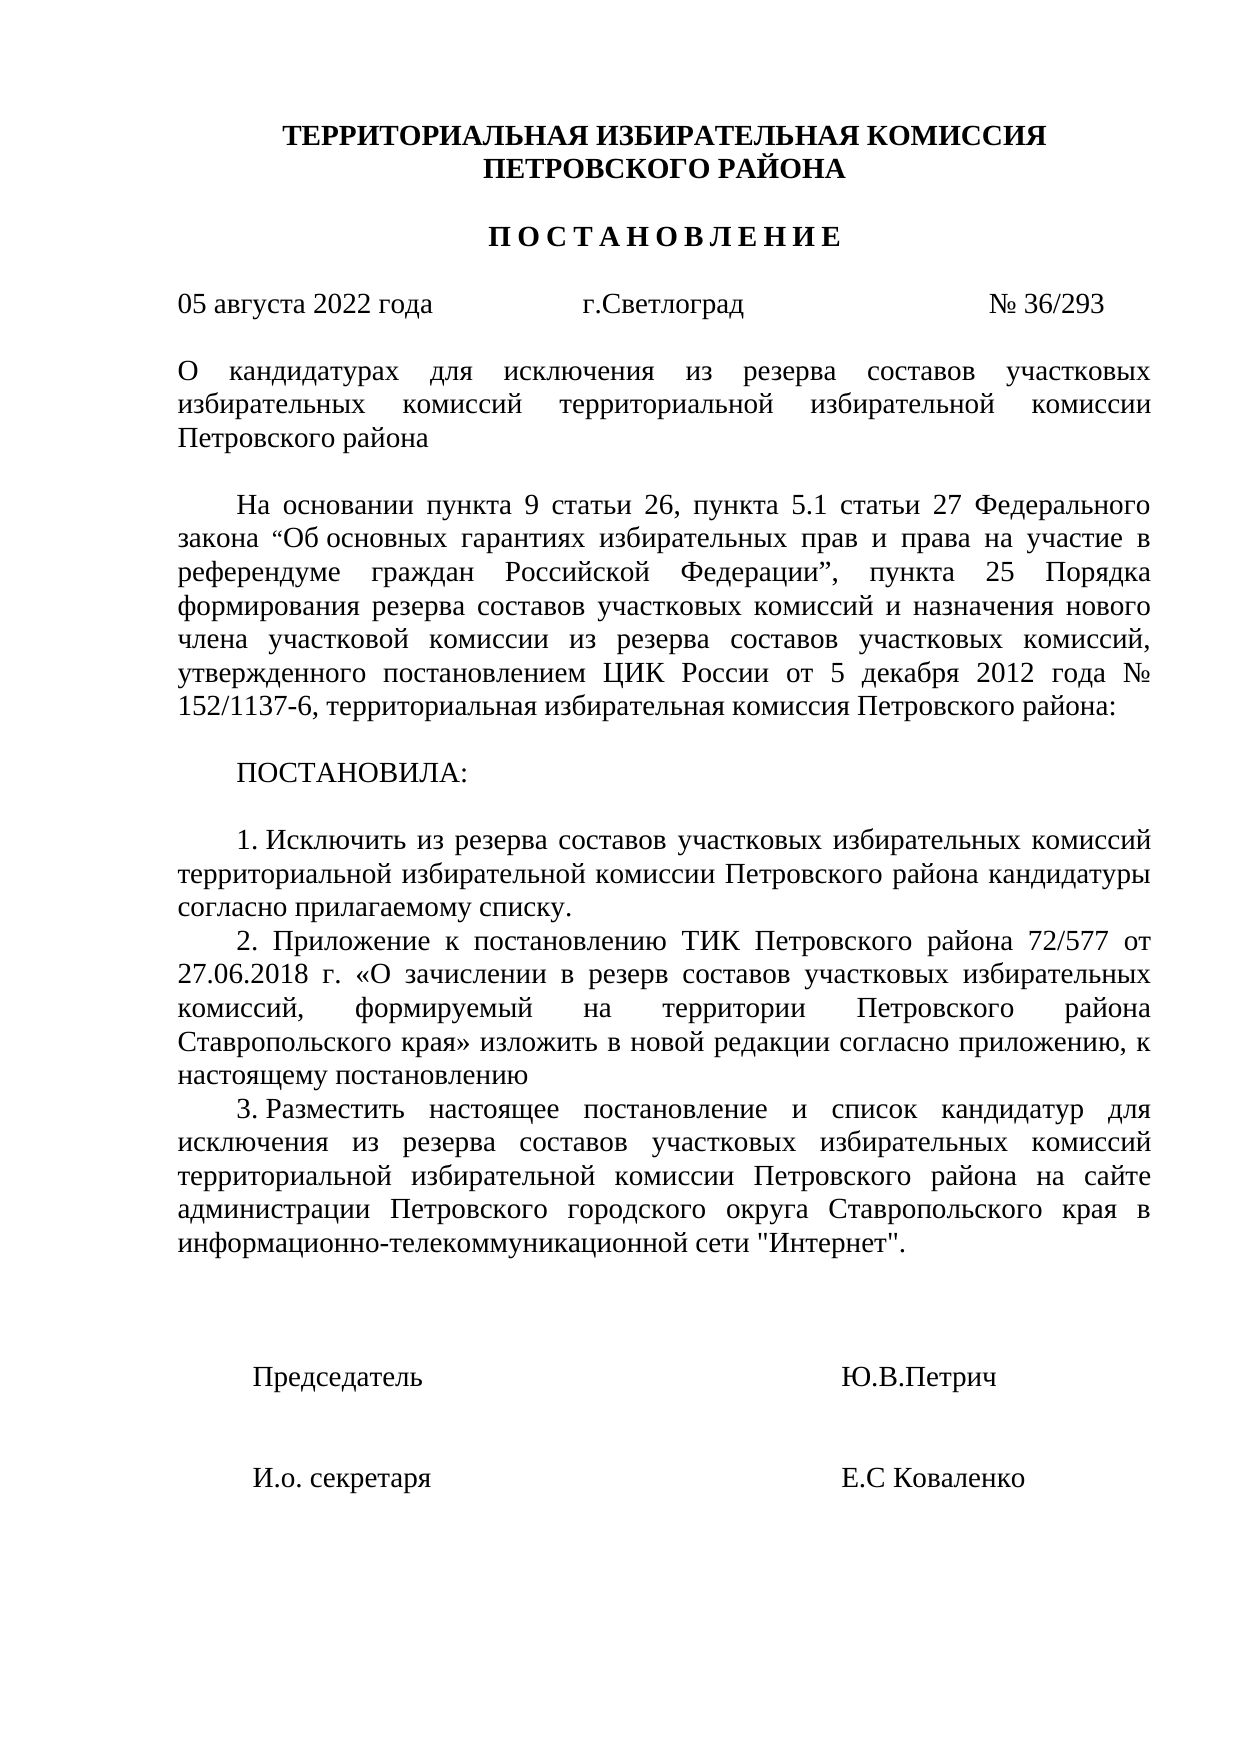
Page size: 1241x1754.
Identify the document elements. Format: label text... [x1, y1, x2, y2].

text 1. Исключить из резерва составов участковых избирательных комиссий территориальной избирательной комиссии Петровского района кандидатуры согласно прилагаемому списку. [177, 822, 1152, 923]
text О кандидатурах для исключения из резерва составов участковых избирательных комиссий территориальной избирательной комиссии Петровского района [177, 353, 1152, 453]
text 05 августа 2022 года г.Светлоград № 36/293 [177, 286, 1152, 319]
text ПЕТРОВСКОГО райОНА [177, 152, 1152, 185]
text ТЕРРИТОРИАЛЬНАЯ ИЗБИРАТЕЛЬНАЯ КОМИССИЯ [177, 118, 1152, 152]
text На основании пункта 9 статьи 26, пункта 5.1 статьи 27 Федерального закона “Об основных гарантиях избирательных прав и права на участие в референдуме граждан Российской Федерации”, пункта 25 Порядка формирования резерва составов участковых комиссий и назначения нового члена участковой комиссии из резерва составов участковых комиссий, утвержденного постановлением ЦИК России от 5 декабря 2012 года № 152/1137-6, территориальная избирательная комиссия Петровского района: [177, 487, 1152, 722]
text ПОСТАНОВИЛА: [177, 755, 1152, 789]
text И.о. секретаря Е.С Коваленко [177, 1460, 1152, 1493]
text Председатель Ю.В.Петрич [177, 1359, 1152, 1393]
text 3. Разместить настоящее постановление и список кандидатур для исключения из резерва составов участковых избирательных комиссий территориальной избирательной комиссии Петровского района на сайте администрации Петровского городского округа Ставропольского края в информационно-телекоммуникационной сети "Интернет". [177, 1091, 1152, 1258]
subtitle ПОСТАНОВЛЕНИЕ [177, 219, 1152, 252]
text 2. Приложение к постановлению ТИК Петровского района 72/577 от 27.06.2018 г. «О зачислении в резерв составов участковых избирательных комиссий, формируемый на территории Петровского района Ставропольского края» изложить в новой редакции согласно приложению, к настоящему постановлению [177, 923, 1152, 1091]
